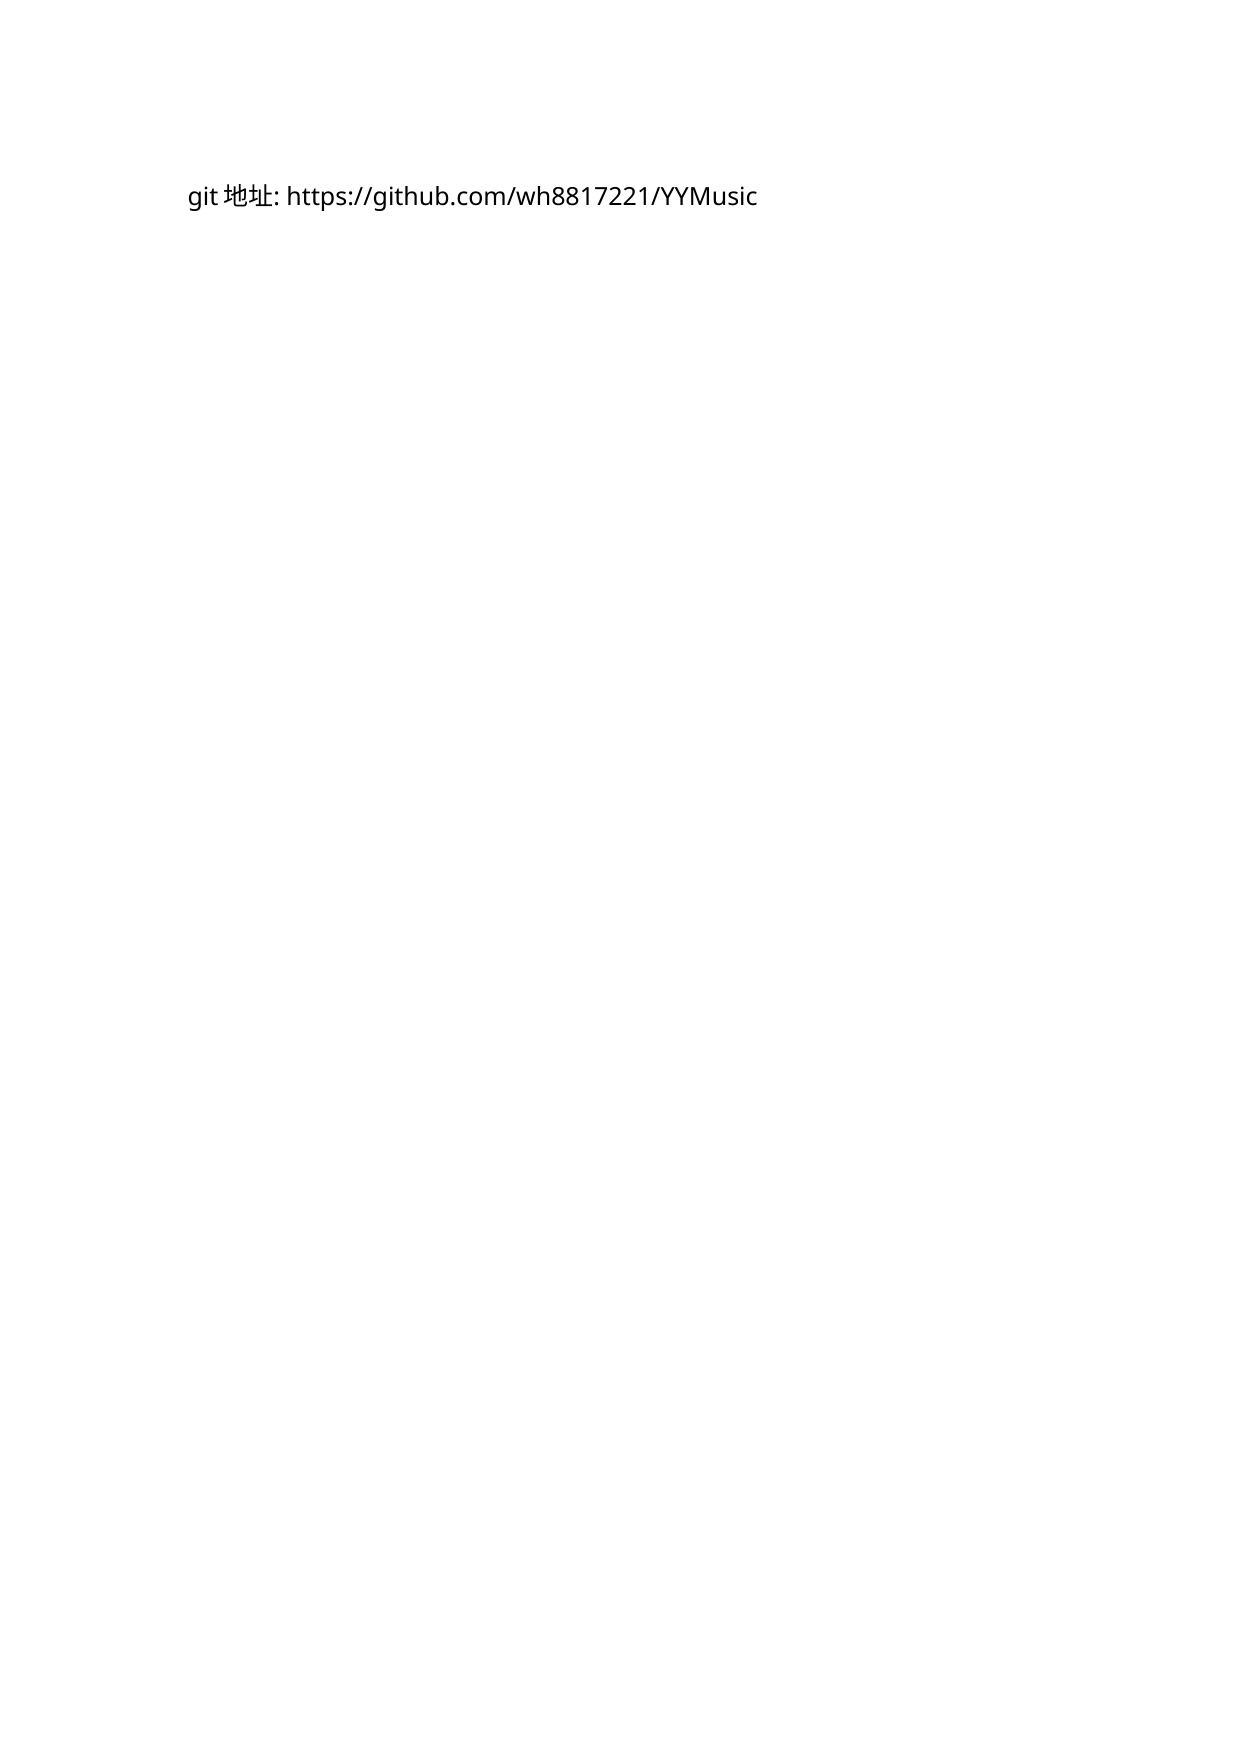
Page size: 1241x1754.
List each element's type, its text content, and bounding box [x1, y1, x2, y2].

text git地址: https://github.com/wh8817221/YYMusic [187, 162, 1053, 227]
